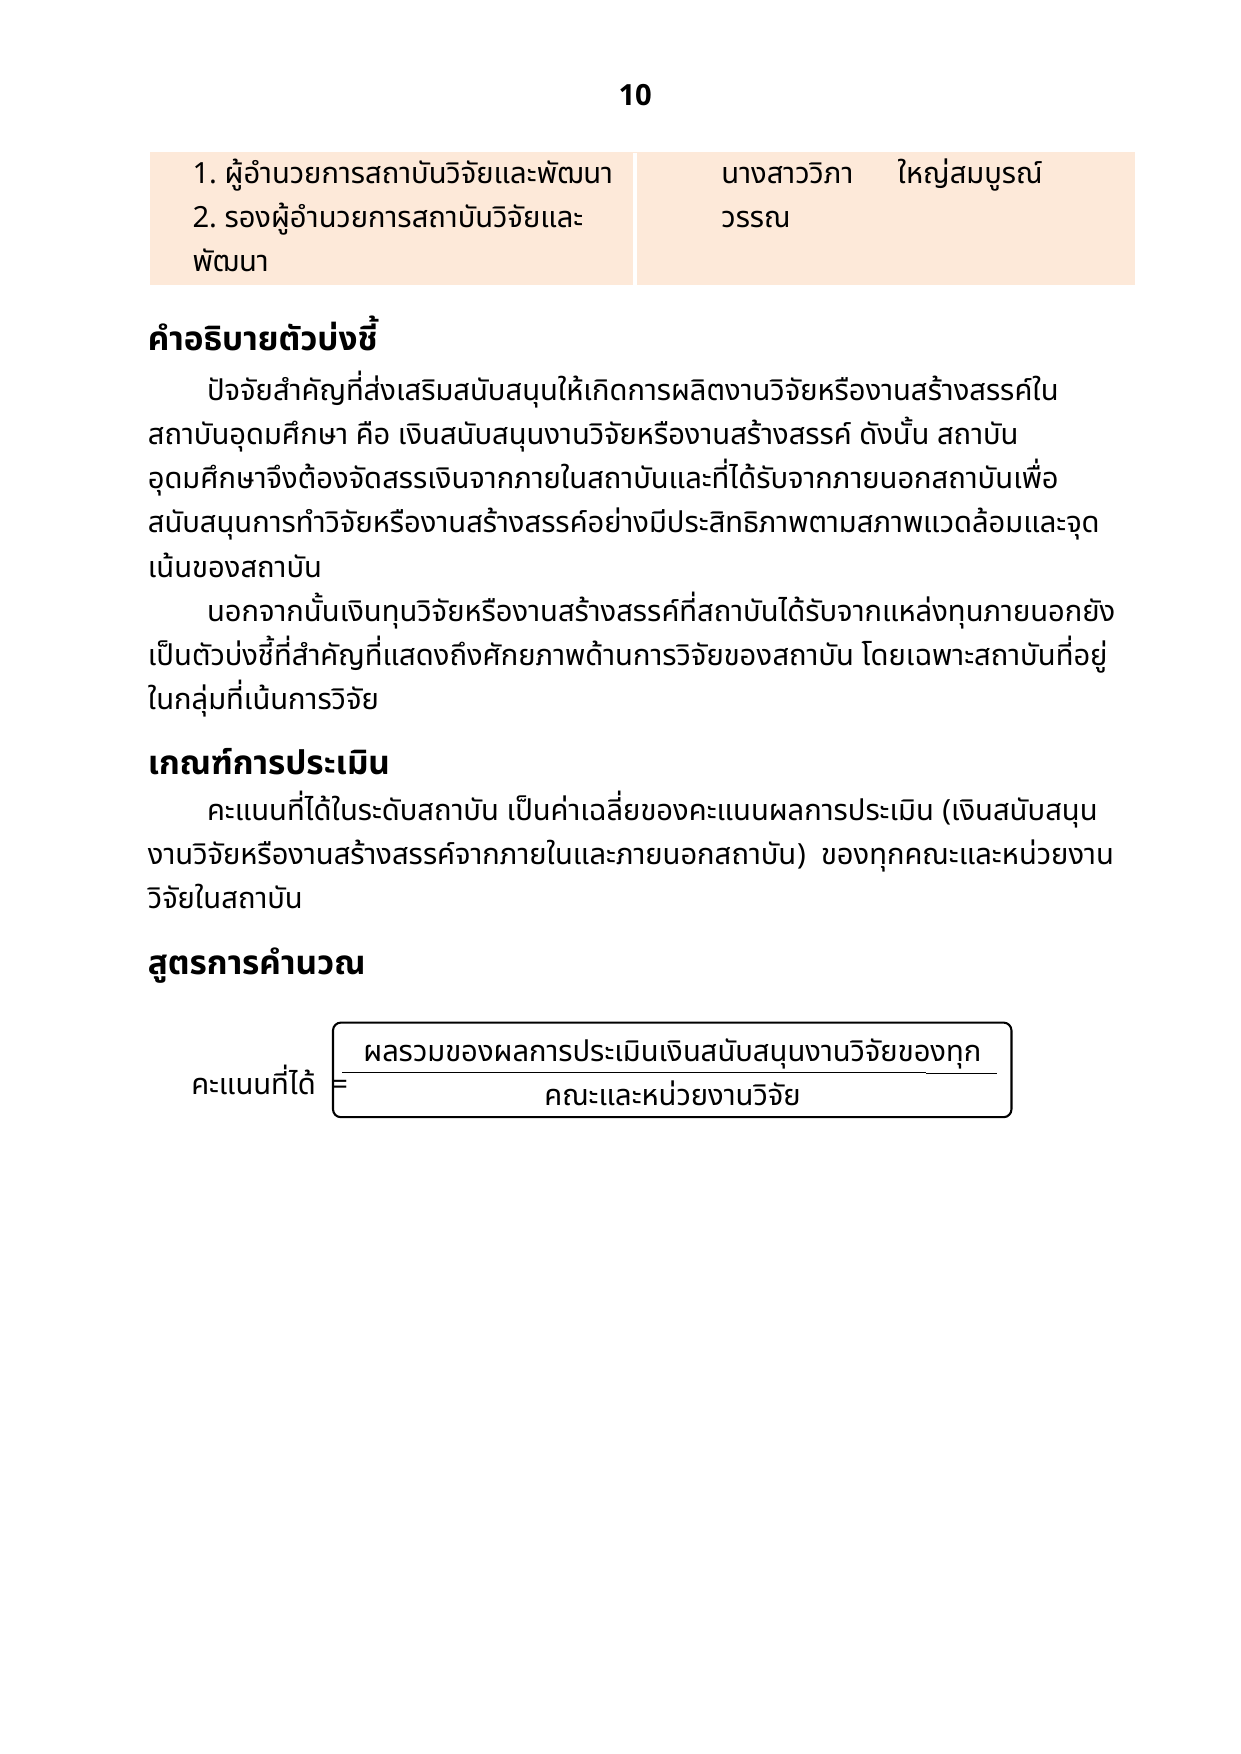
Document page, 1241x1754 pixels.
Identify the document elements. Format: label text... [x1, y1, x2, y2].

table_cell 1. ผู้อำนวยการสถาบันวิจัยและพัฒนา 2. รองผู้อำนวยการสถาบันวิจัยและพัฒนา [150, 152, 635, 285]
table_cell ใหญ่สมบูรณ์ [886, 152, 1135, 285]
text เกณฑ์การประเมิน [148, 739, 1120, 789]
text สูตรการคำนวณ [148, 939, 1122, 989]
text นอกจากนั้นเงินทุนวิจัยหรืองานสร้างสรรค์ที่สถาบันได้รับจากแหล่งทุนภายนอกยังเป็นตัวบ่งชี้ที่สำคัญที่แสดงถึงศักยภาพด้านการวิจัยของสถาบัน โดยเฉพาะสถาบันที่อยู่ในกลุ่มที่เน้นการวิจัย [148, 590, 1122, 722]
table_cell นางสาววิภาวรรณ [637, 152, 886, 285]
text คำอธิบายตัวบ่งชี้ ปัจจัยสำคัญที่ส่งเสริมสนับสนุนให้เกิดการผลิตงานวิจัยหรืองานสร้างสรรค์ในสถาบันอุดมศึกษา คือ เงินสนับสนุนงานวิจัยหรืองานสร้างสรรค์ ดังนั้น สถาบันอุดมศึกษาจึงต้องจัดสรรเงินจากภายในสถาบันและที่ได้รับจากภายนอกสถาบันเพื่อสนับสนุนการทำวิจัยหรืองานสร้างสรรค์อย่างมีประสิทธิภาพตามสภาพแวดล้อมและจุดเน้นของสถาบัน [148, 315, 1122, 590]
text คะแนนที่ได้ = [148, 1063, 1122, 1107]
text คะแนนที่ได้ในระดับสถาบัน เป็นค่าเฉลี่ยของคะแนนผลการประเมิน (เงินสนับสนุนงานวิจัยหรืองานสร้างสรรค์จากภายในและภายนอกสถาบัน) ของทุกคณะและหน่วยงานวิจัยในสถาบัน [148, 789, 1122, 922]
